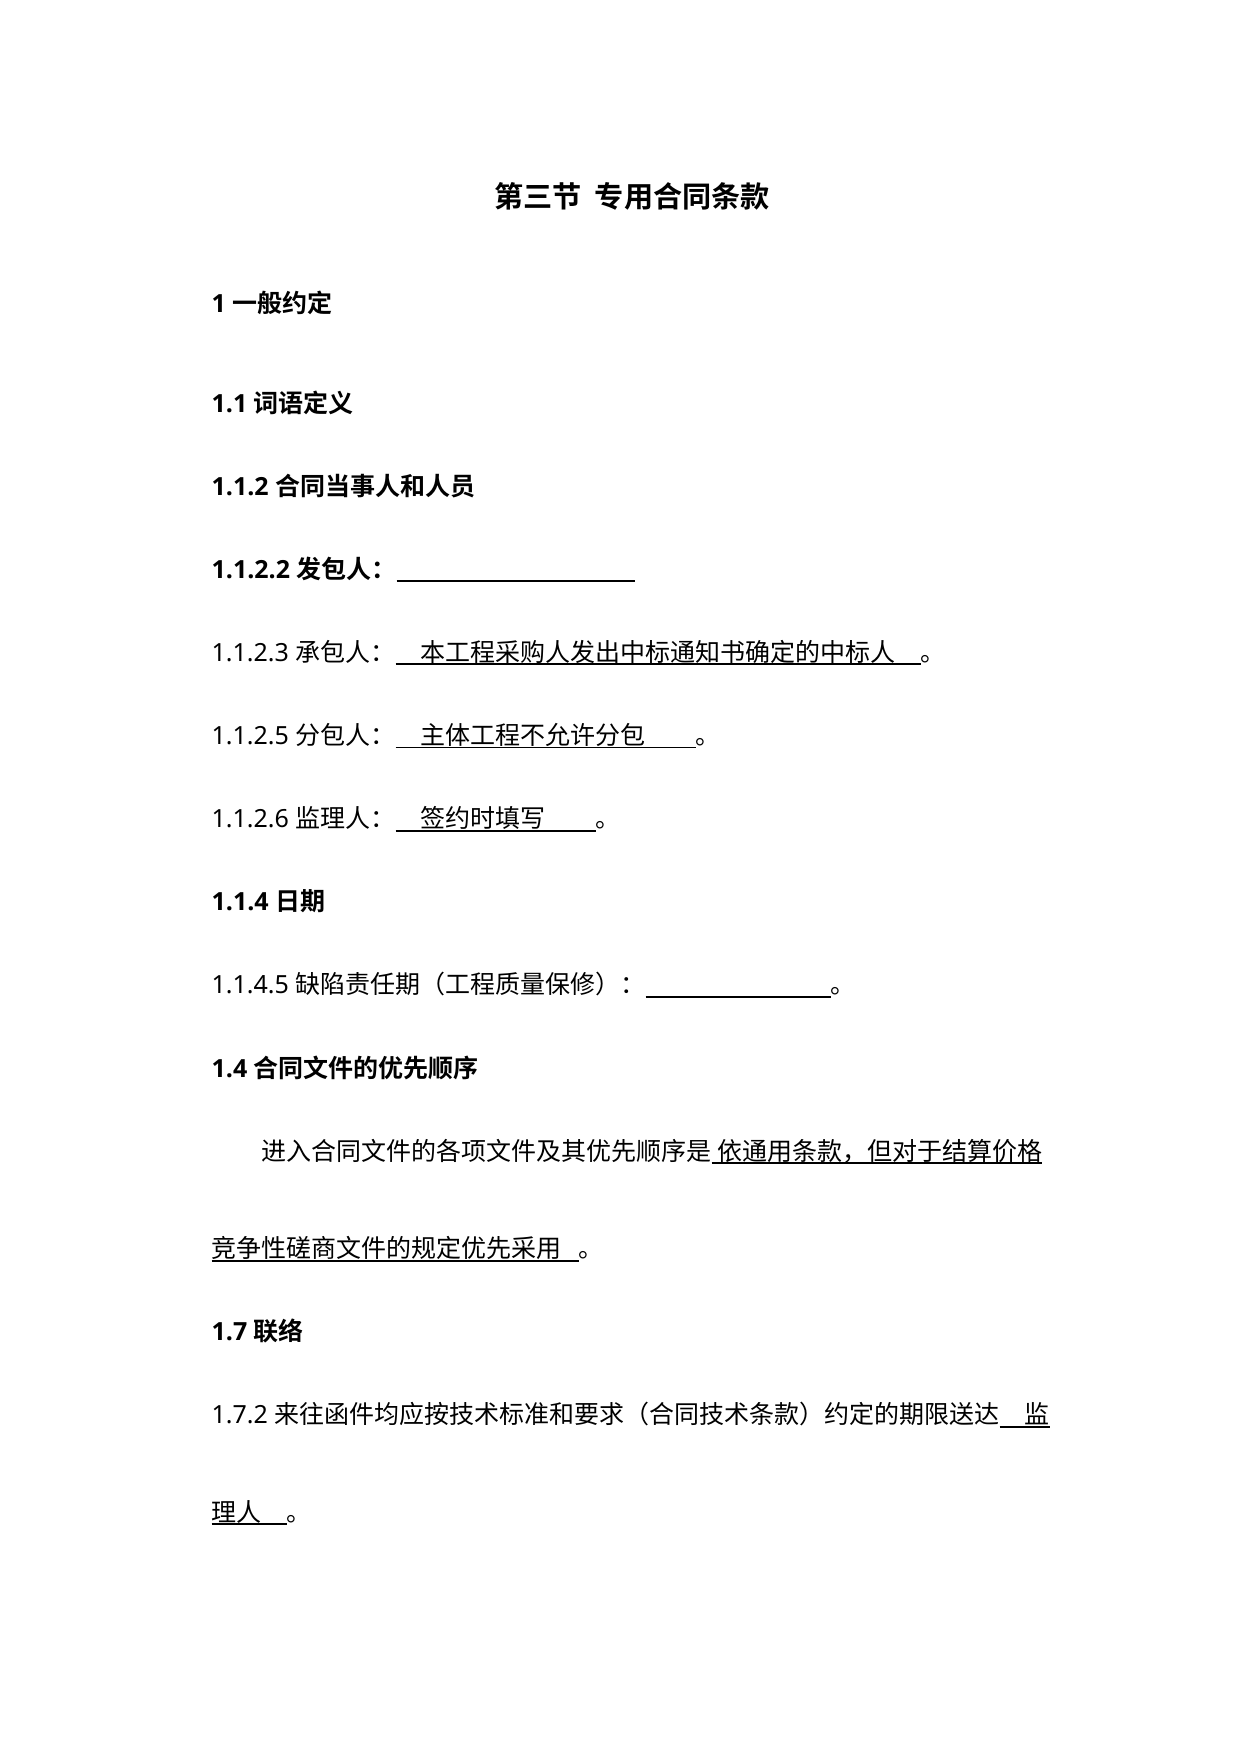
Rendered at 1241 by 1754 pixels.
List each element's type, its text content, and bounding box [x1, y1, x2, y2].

text 1.7.2 来往函件均应按技术标准和要求（合同技术条款）约定的期限送达 监理人 。 [211, 1381, 1052, 1543]
text 1.7 联络 [211, 1297, 1052, 1362]
text 第三节 专用合同条款 [211, 162, 1052, 227]
text 1.4 合同文件的优先顺序 [211, 1034, 1052, 1099]
text 1.1.4 日期 [211, 867, 1052, 932]
text 1 一般约定 [211, 269, 1052, 334]
text 1.1.2.5 分包人： 主体工程不允许分包 。 [211, 701, 1052, 766]
text 1.1.4.5 缺陷责任期（工程质量保修）： 。 [211, 951, 1052, 1016]
text 1.1.2.6 监理人： 签约时填写 。 [211, 784, 1052, 849]
text 进入合同文件的各项文件及其优先顺序是 依通用条款，但对于结算价格竞争性磋商文件的规定优先采用 。 [211, 1117, 1052, 1279]
text 1.1.2.3 承包人： 本工程采购人发出中标通知书确定的中标人 。 [211, 618, 1052, 683]
title 1.1.2.2 发包人： [211, 535, 1052, 600]
text 1.1.2 合同当事人和人员 [211, 452, 1052, 517]
text 1.1 词语定义 [211, 369, 1052, 434]
